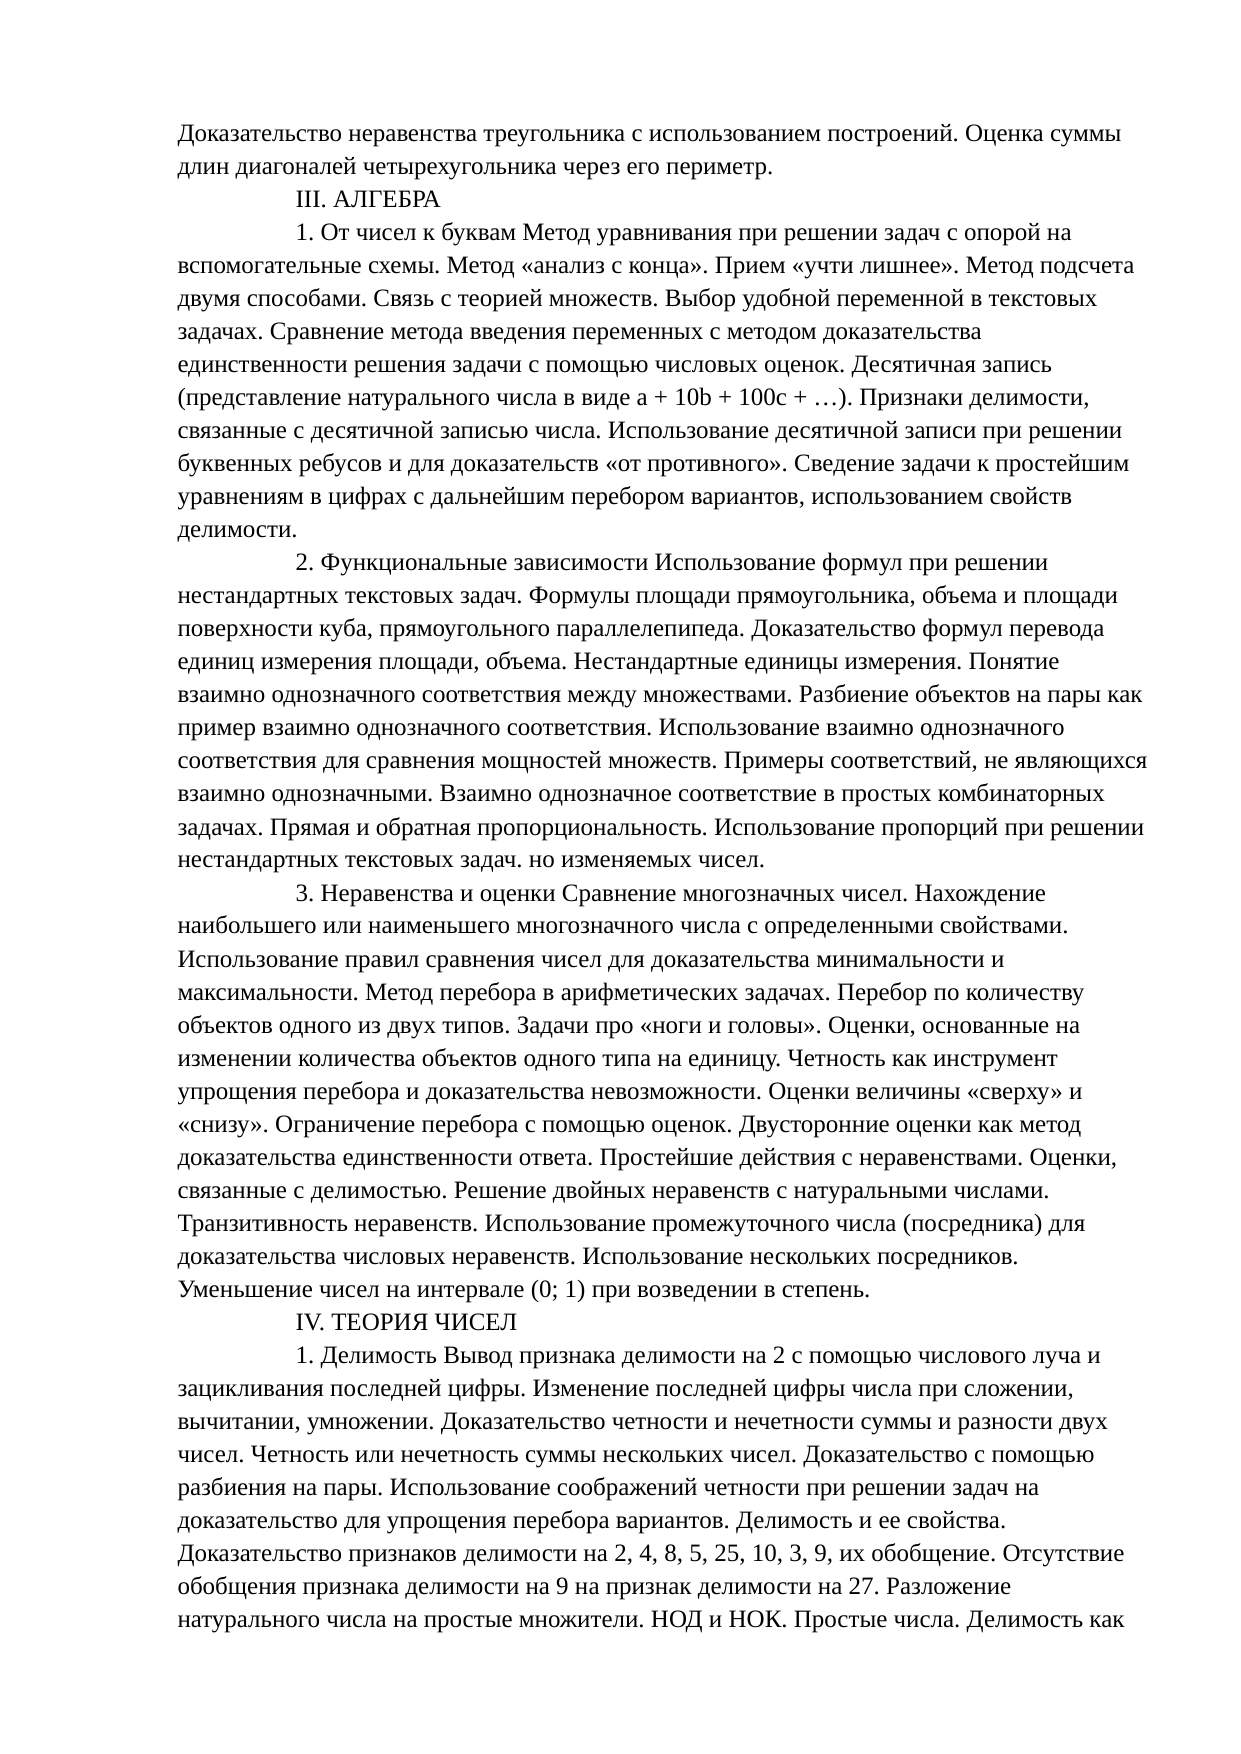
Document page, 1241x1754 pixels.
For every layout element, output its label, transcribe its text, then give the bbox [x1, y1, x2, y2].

text 3. Неравенства и оценки Сравнение многозначных чисел. Нахождение наибольшего или наименьшего многозначного числа с определенными свойствами. Использование правил сравнения чисел для доказательства минимальности и максимальности. Метод перебора в арифметических задачах. Перебор по количеству объектов одного из двух типов. Задачи про «ноги и головы». Оценки, основанные на изменении количества объектов одного типа на единицу. Четность как инструмент упрощения перебора и доказательства невозможности. Оценки величины «сверху» и «снизу». Ограничение перебора с помощью оценок. Двусторонние оценки как метод доказательства единственности ответа. Простейшие действия с неравенствами. Оценки, связанные с делимостью. Решение двойных неравенств с натуральными числами. Транзитивность неравенств. Использование промежуточного числа (посредника) для доказательства числовых неравенств. Использование нескольких посредников. Уменьшение чисел на интервале (0; 1) при возведении в степень. [177, 878, 1152, 1303]
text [177, 1340, 1152, 1633]
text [177, 118, 1152, 180]
text 2. Функциональные зависимости Использование формул при решении нестандартных текстовых задач. Формулы площади прямоугольника, объема и площади поверхности куба, прямоугольного параллелепипеда. Доказательство формул перевода единиц измерения площади, объема. Нестандартные единицы измерения. Понятие взаимно однозначного соответствия между множествами. Разбиение объектов на пары как пример взаимно однозначного соответствия. Использование взаимно однозначного соответствия для сравнения мощностей множеств. Примеры соответствий, не являющихся взаимно однозначными. Взаимно однозначное соответствие в простых комбинаторных задачах. Прямая и обратная пропорциональность. Использование пропорций при решении нестандартных текстовых задач. но изменяемых чисел. [177, 547, 1152, 873]
text 1. От чисел к буквам Метод уравнивания при решении задач с опорой на вспомогательные схемы. Метод «анализ с конца». Прием «учти лишнее». Метод подсчета двумя способами. Связь с теорией множеств. Выбор удобной переменной в текстовых задачах. Сравнение метода введения переменных с методом доказательства единственности решения задачи с помощью числовых оценок. Десятичная запись (представление натурального числа в виде a + 10b + 100c + …). Признаки делимости, связанные с десятичной записью числа. Использование десятичной записи при решении буквенных ребусов и для доказательств «от противного». Сведение задачи к простейшим уравнениям в цифрах с дальнейшим перебором вариантов, использованием свойств делимости. [177, 217, 1152, 543]
text IV. ТЕОРИЯ ЧИСЕЛ [177, 1307, 1152, 1336]
text III. АЛГЕБРА [177, 184, 1152, 213]
